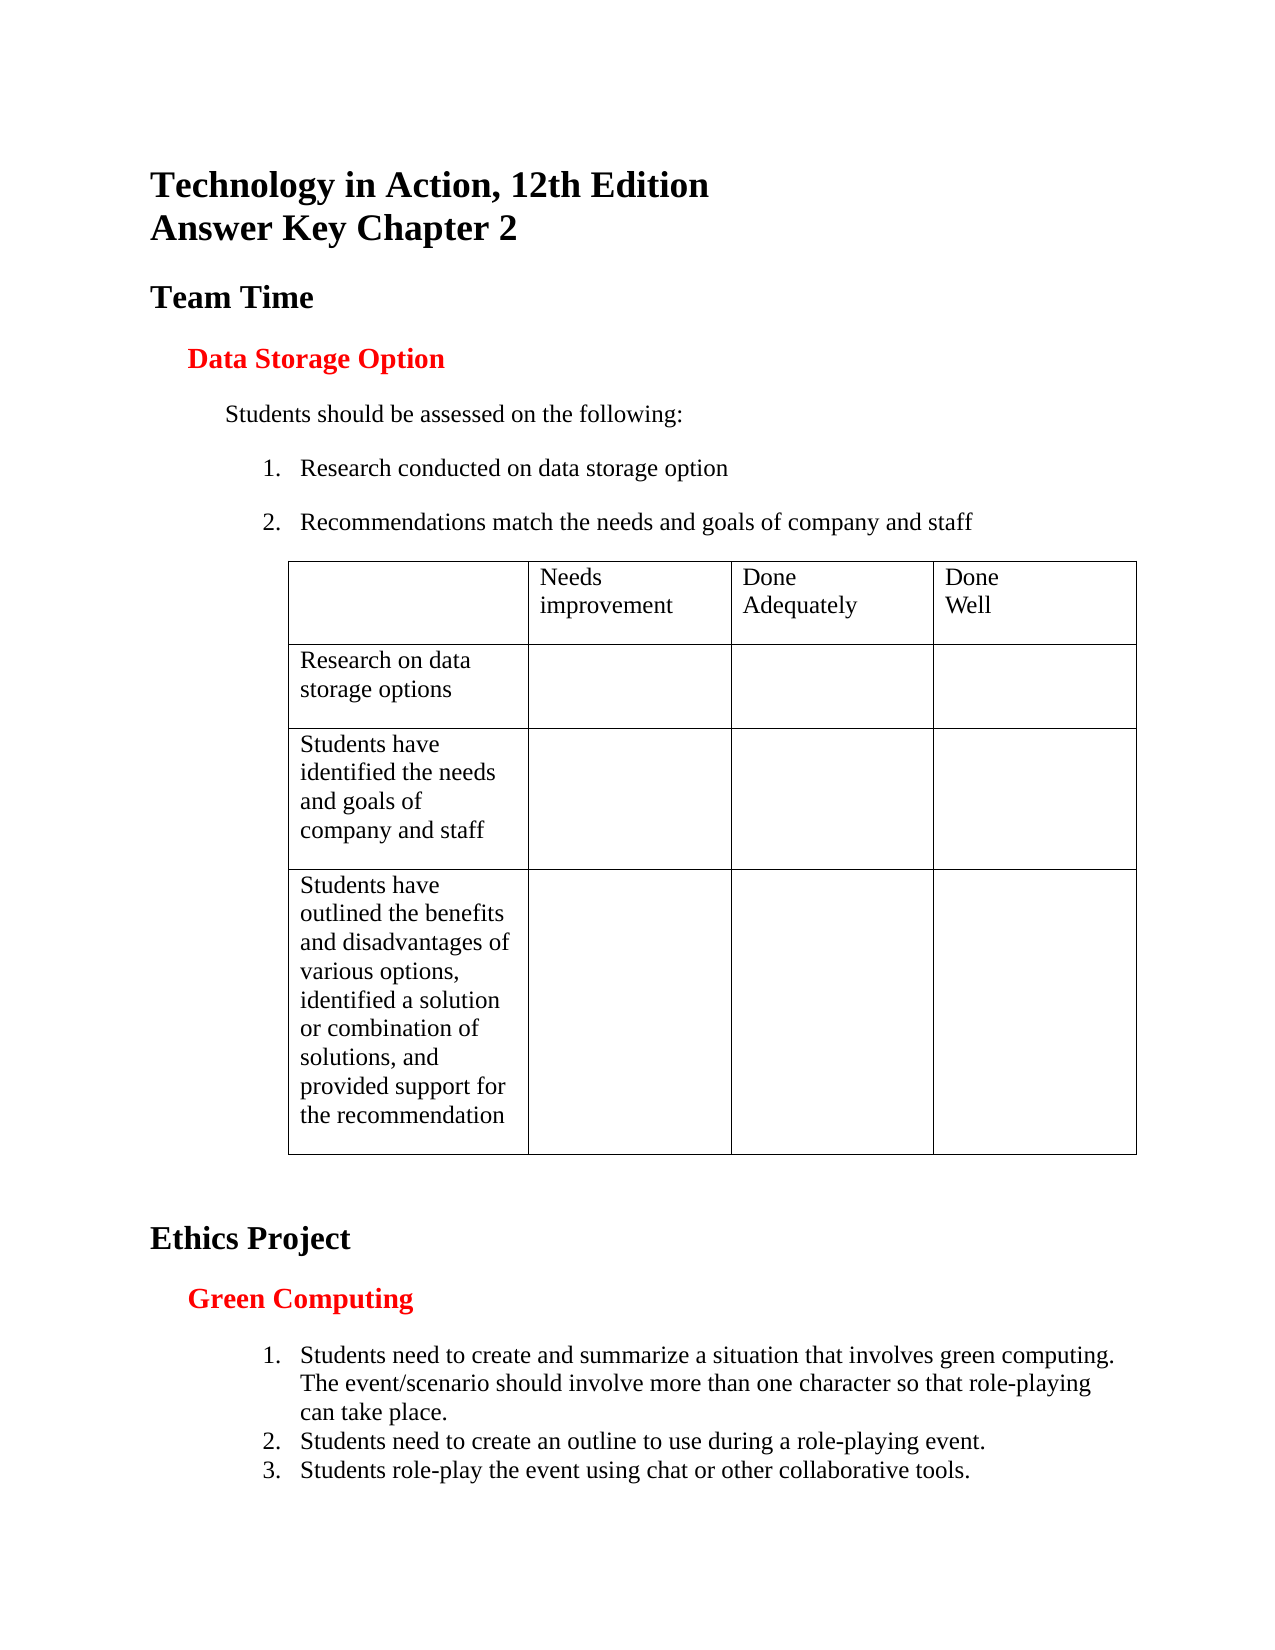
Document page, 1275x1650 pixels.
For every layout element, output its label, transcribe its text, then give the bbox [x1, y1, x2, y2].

table_cell [529, 870, 731, 1153]
list Team Time [150, 277, 1125, 316]
table_header [289, 562, 528, 644]
table_cell [732, 729, 933, 869]
list Recommendations match the needs and goals of company and staff [262, 507, 1125, 536]
list Ethics Project [150, 1218, 1125, 1256]
text Data Storage Option [187, 341, 1125, 374]
list Students should be assessed on the following: [150, 399, 1125, 428]
list Students need to create and summarize a situation that involves green computing. The event/scenario should involve more than one character so that role-playing can take place. [262, 1340, 1125, 1426]
table_header Done Well [934, 562, 1136, 644]
text Green Computing [187, 1281, 1125, 1315]
list Research conducted on data storage option [262, 453, 1125, 482]
table_cell [934, 645, 1136, 728]
table_cell [732, 870, 933, 1153]
table_header Needs improvement [529, 562, 731, 644]
table_cell Students have outlined the benefits and disadvantages of various options, identified a solution or combination of solutions, and provided support for the recommendation [289, 870, 528, 1153]
table_cell Students have identified the needs and goals of company and staff [289, 729, 528, 869]
table_header Done Adequately [732, 562, 933, 644]
list Students need to create an outline to use during a role-playing event. [262, 1426, 1125, 1455]
table_cell [529, 729, 731, 869]
table_cell Research on data storage options [289, 645, 528, 728]
table_cell [529, 645, 731, 728]
list Students role-play the event using chat or other collaborative tools. [262, 1455, 1125, 1483]
text Technology in Action, 12th Edition Answer Key Chapter 2 [150, 162, 1125, 249]
table_cell [934, 870, 1136, 1153]
table_cell [732, 645, 933, 728]
table_cell [934, 729, 1136, 869]
